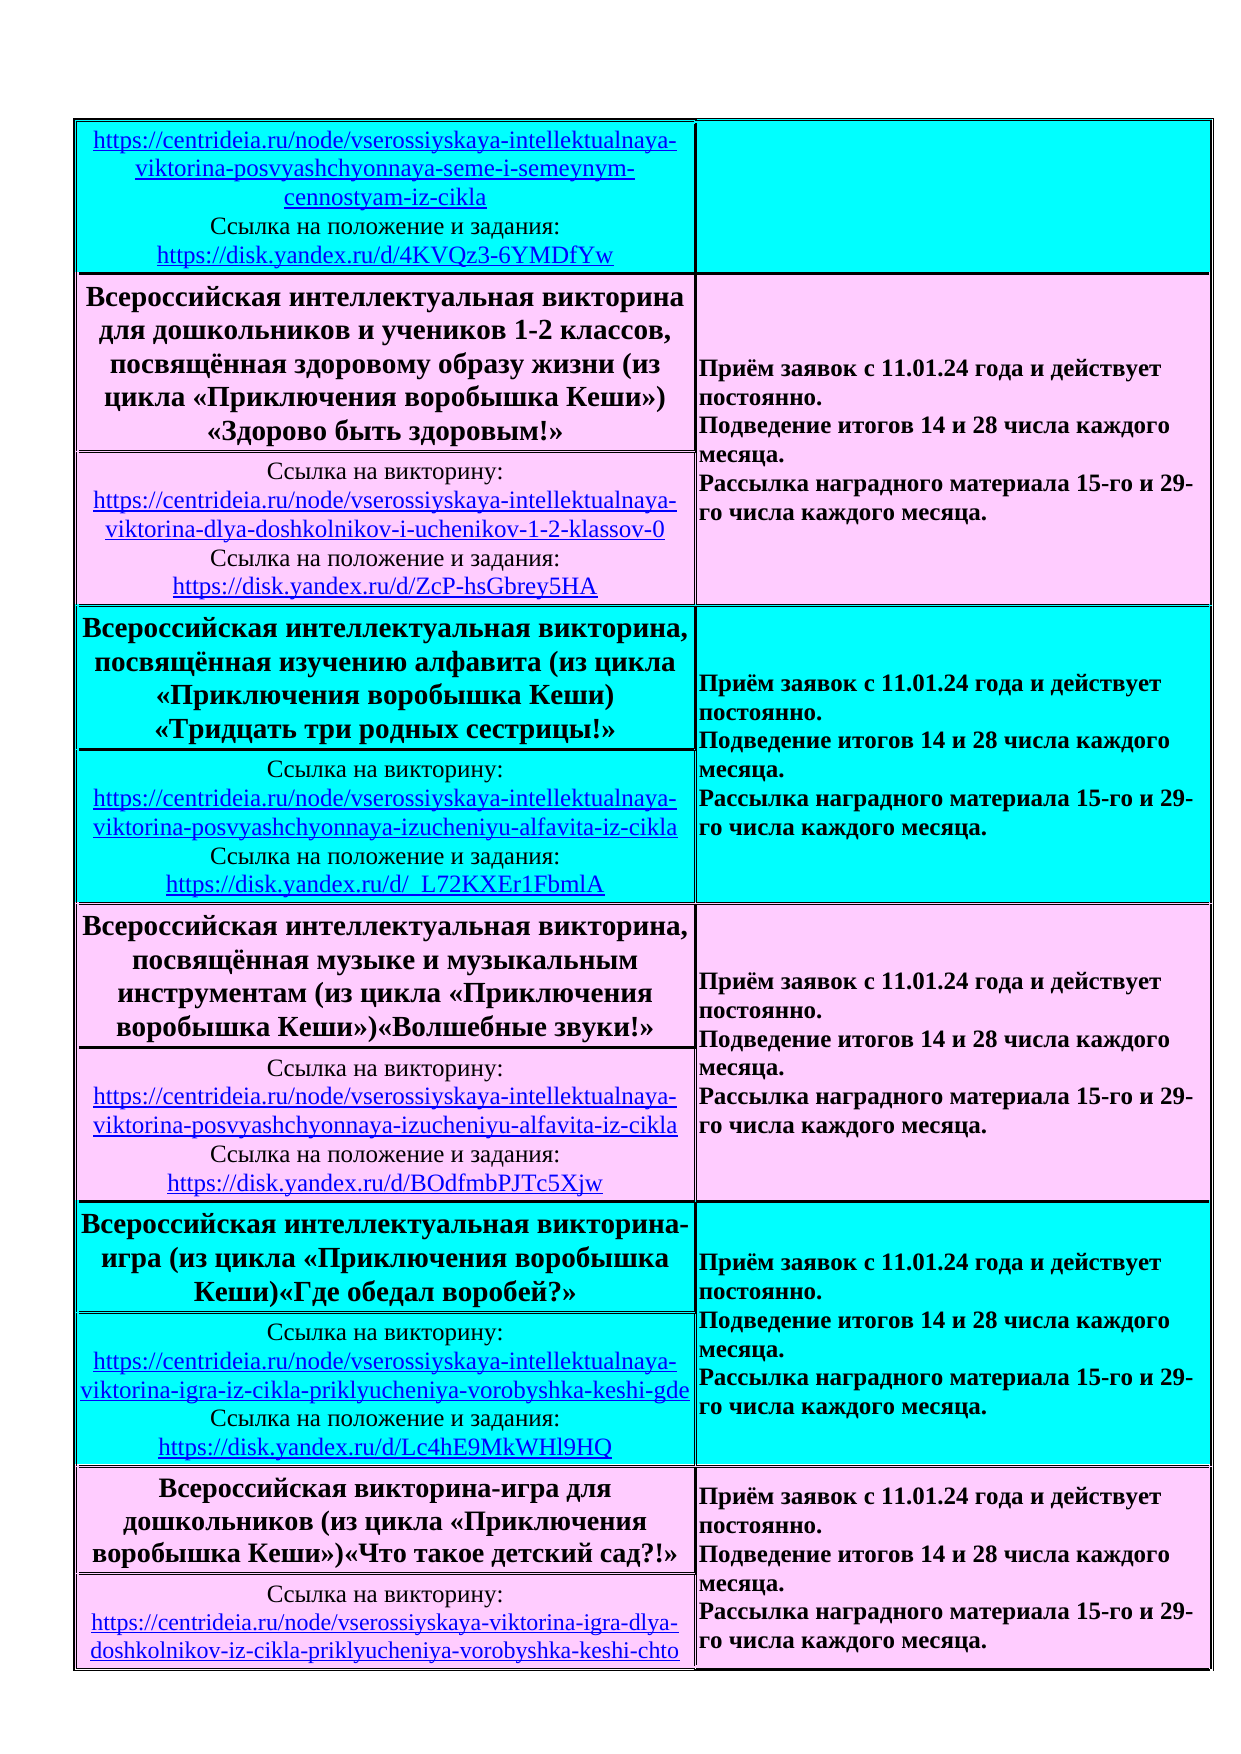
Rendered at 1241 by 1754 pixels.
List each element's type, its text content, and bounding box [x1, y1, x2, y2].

table_cell Ссылка на викторину: https://centrideia.ru/node/vserossiyskaya-intellektualnaya-viktorina-dlya-doshkolnikov-i-uchenikov-1-2-klassov-0 Ссылка на положение и задания: https://disk.yandex.ru/d/ZcP-hsGbrey5HA [75, 450, 695, 604]
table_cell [75, 1572, 695, 1668]
table_cell Ссылка на викторину: https://centrideia.ru/node/vserossiyskaya-intellektualnaya-viktorina-posvyashchyonnaya-izucheniyu-alfavita-iz-cikla Ссылка на положение и задания: https://disk.yandex.ru/d/BOdfmbPJTc5Xjw [77, 1046, 694, 1200]
table_cell Ссылка на викторину: https://centrideia.ru/node/vserossiyskaya-intellektualnaya-viktorina-igra-iz-cikla-priklyucheniya-vorobyshka-keshi-gde Ссылка на положение и задания: https://disk.yandex.ru/d/Lc4hE9MkWHl9HQ [75, 1311, 695, 1464]
table_cell Ссылка на викторину: https://centrideia.ru/node/vserossiyskaya-intellektualnaya-viktorina-posvyashchyonnaya-izucheniyu-alfavita-iz-cikla Ссылка на положение и задания: https://disk.yandex.ru/d/_L72KXEr1FbmlA [75, 748, 694, 902]
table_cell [77, 120, 695, 272]
table_cell Всероссийская интеллектуальная викторина, посвящённая изучению алфавита (из цикла «Приключения воробышка Кеши) «Тридцать три родных сестрицы!» [75, 604, 695, 748]
table_cell Всероссийская викторина-игра для дошкольников (из цикла «Приключения воробышка Кеши»)«Что такое детский сад?!» [77, 1465, 694, 1572]
table_cell Всероссийская интеллектуальная викторина, посвящённая музыке и музыкальным инструментам (из цикла «Приключения воробышка Кеши»)«Волшебные звуки!» [75, 902, 695, 1046]
table_cell Всероссийская интеллектуальная викторина для дошкольников и учеников 1-2 классов, посвящённая здоровому образу жизни (из цикла «Приключения воробышка Кеши») «Здорово быть здоровым!» [77, 272, 694, 450]
table_cell Всероссийская интеллектуальная викторина-игра (из цикла «Приключения воробышка Кеши)«Где обедал воробей?» [77, 1200, 694, 1311]
